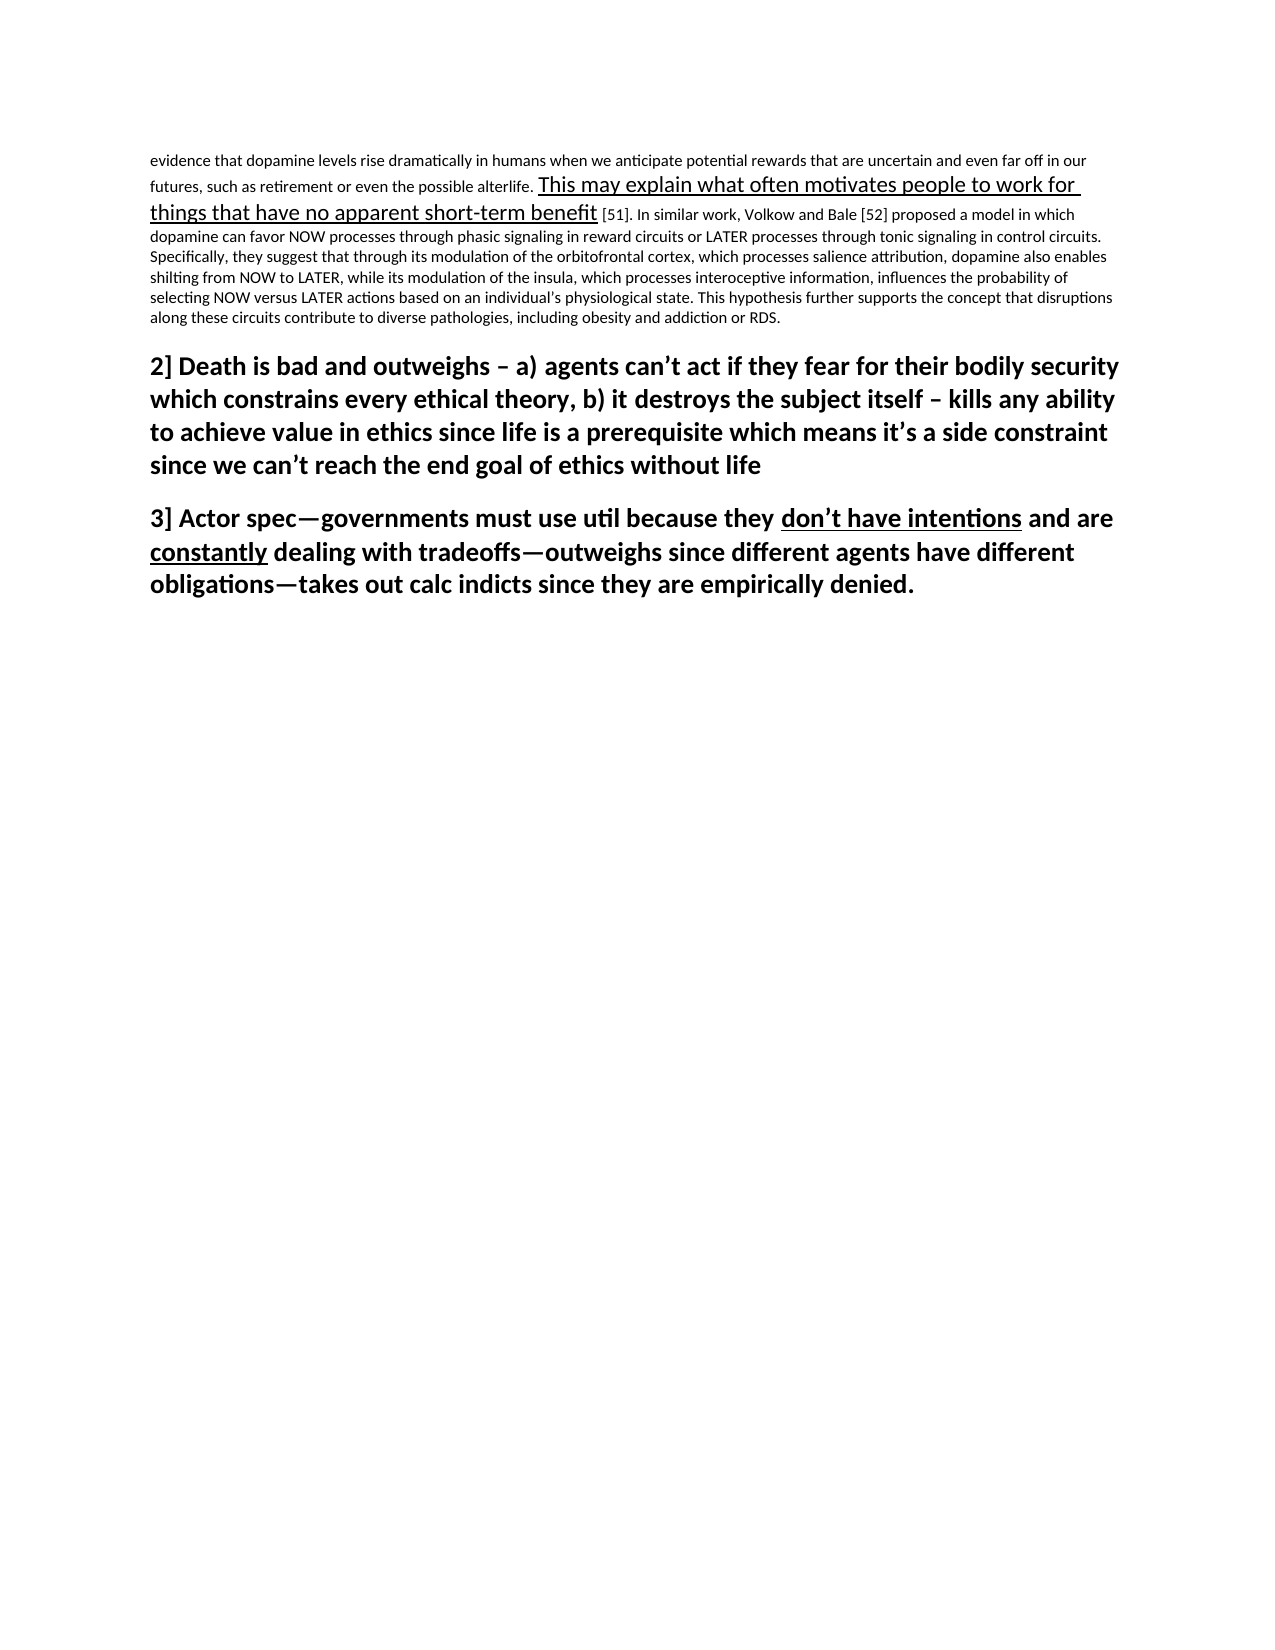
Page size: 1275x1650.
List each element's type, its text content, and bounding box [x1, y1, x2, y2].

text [150, 150, 1125, 328]
subtitle 2] Death is bad and outweighs – a) agents can’t act if they fear for their bodily security which constrains every ethical theory, b) it destroys the subject itself – kills any ability to achieve value in ethics since life is a prerequisite which means it’s a side constraint since we can’t reach the end goal of ethics without life [150, 349, 1125, 481]
subtitle 3] Actor spec—governments must use util because they don’t have intentions and are constantly dealing with tradeoffs—outweighs since different agents have different obligations—takes out calc indicts since they are empirically denied. [150, 502, 1125, 601]
